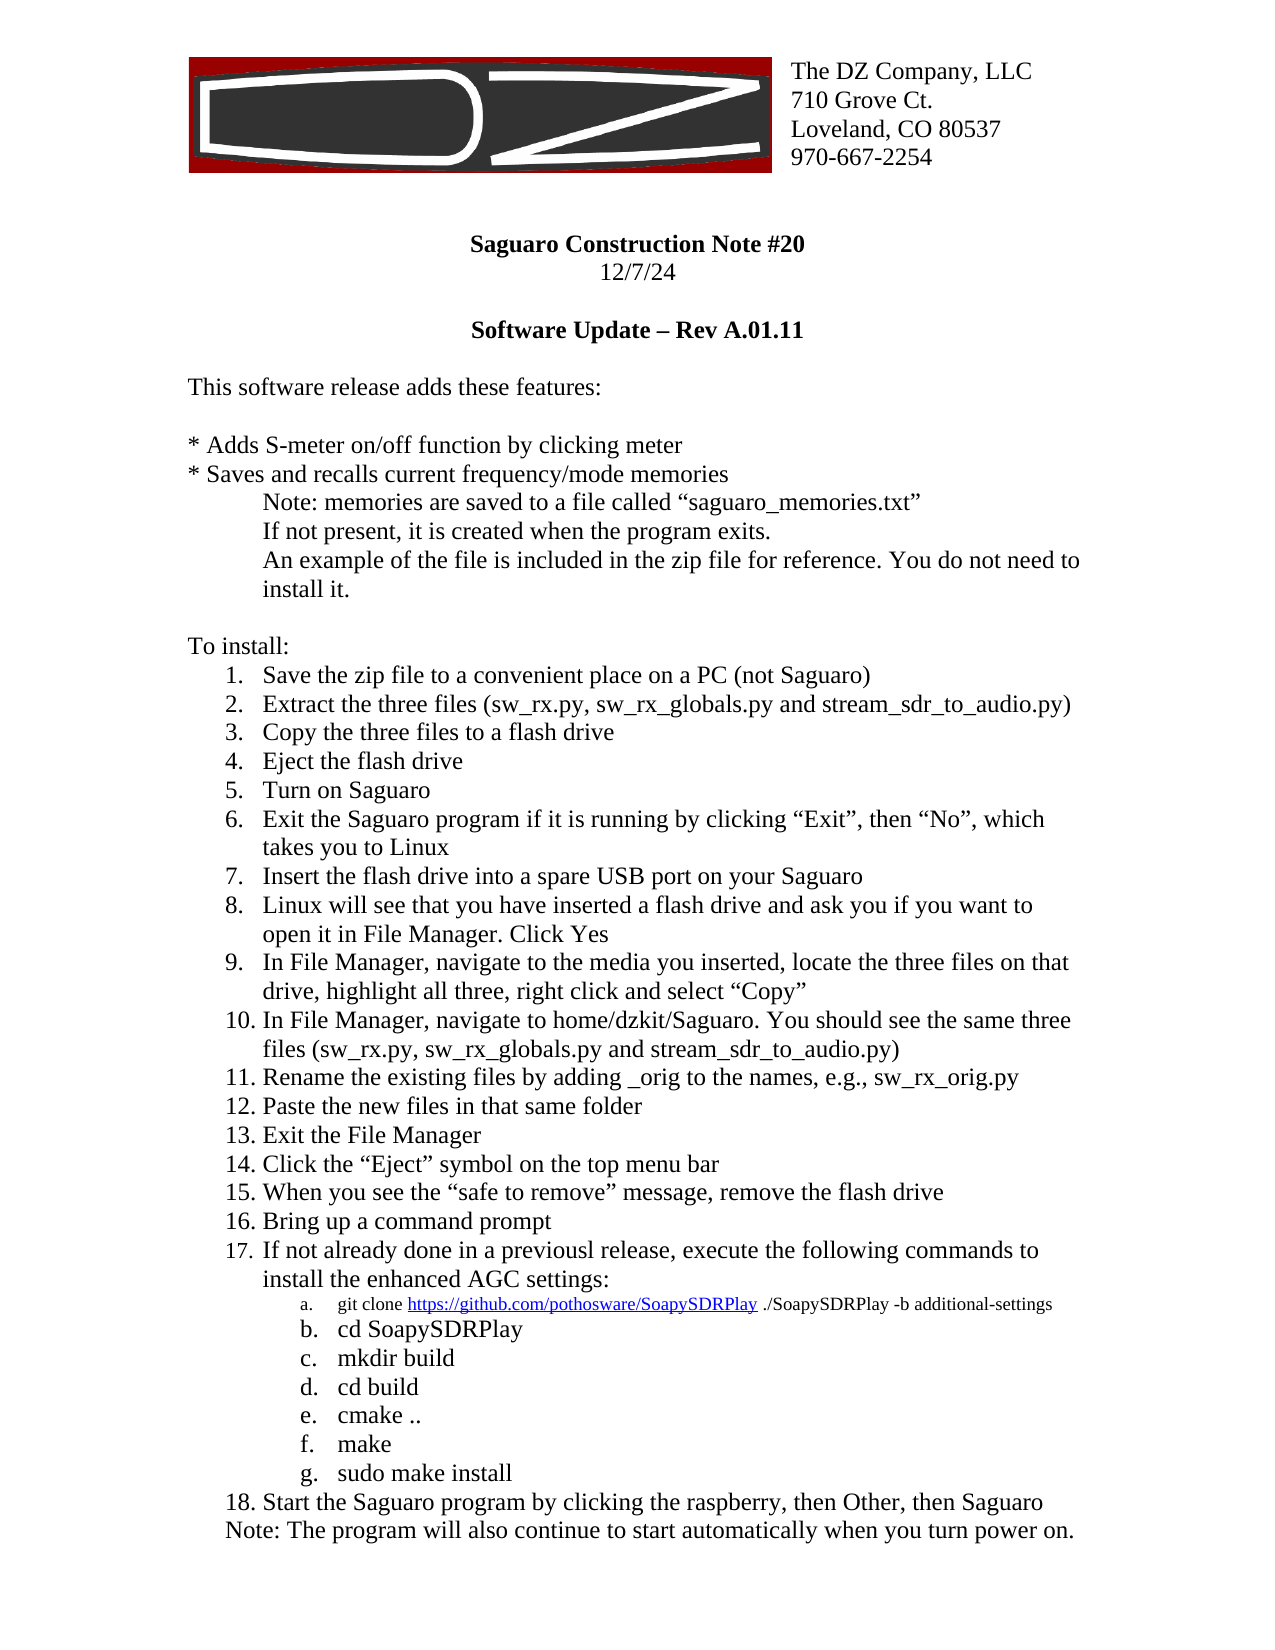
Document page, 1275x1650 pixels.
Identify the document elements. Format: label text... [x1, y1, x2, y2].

subtitle Saguaro Construction Note #20 [187, 229, 1087, 257]
text 12/7/24 [187, 257, 1087, 286]
list mkdir build [300, 1343, 1087, 1372]
text Note: The program will also continue to start automatically when you turn power on. [225, 1515, 1087, 1544]
list Save the zip file to a convenient place on a PC (not Saguaro) [225, 660, 1087, 689]
text This software release adds these features: [187, 372, 1087, 401]
list Insert the flash drive into a spare USB port on your Saguaro [225, 861, 1087, 890]
list Eject the flash drive [225, 746, 1087, 775]
list Linux will see that you have inserted a flash drive and ask you if you want to open it in File Manager. Click Yes [225, 890, 1087, 947]
list Bring up a command prompt [225, 1206, 1087, 1235]
text An example of the file is included in the zip file for reference. You do not need to install it. [262, 545, 1087, 602]
list cmake .. [300, 1400, 1087, 1429]
list Exit the File Manager [225, 1120, 1087, 1149]
text 710 Grove Ct. [772, 85, 1087, 114]
list cd SoapySDRPlay [300, 1314, 1087, 1343]
list make [300, 1429, 1087, 1458]
text * Saves and recalls current frequency/mode memories [187, 459, 1087, 487]
list git clone https://github.com/pothosware/SoapySDRPlay ./SoapySDRPlay -b additional-settings [300, 1292, 1087, 1314]
text Software Update – Rev A.01.11 [187, 315, 1087, 344]
list Turn on Saguaro [225, 775, 1087, 804]
list Extract the three files (sw_rx.py, sw_rx_globals.py and stream_sdr_to_audio.py) [225, 689, 1087, 717]
list Start the Saguaro program by clicking the raspberry, then Other, then Saguaro [225, 1487, 1087, 1515]
text Note: memories are saved to a file called “saguaro_memories.txt” [187, 487, 1087, 516]
list sudo make install [300, 1458, 1087, 1487]
list Copy the three files to a flash drive [225, 717, 1087, 746]
list Paste the new files in that same folder [225, 1091, 1087, 1120]
list In File Manager, navigate to the media you inserted, locate the three files on that drive, highlight all three, right click and select “Copy” [225, 947, 1087, 1005]
list When you see the “safe to remove” message, remove the flash drive [225, 1177, 1087, 1206]
text * Adds S-meter on/off function by clicking meter [187, 430, 1087, 459]
text To install: [187, 631, 1087, 660]
text Loveland, CO 80537 [772, 114, 1087, 142]
text The DZ Company, LLC [187, 56, 1087, 85]
text 970-667-2254 [772, 142, 1087, 171]
list cd build [300, 1372, 1087, 1400]
list Click the “Eject” symbol on the top menu bar [225, 1149, 1087, 1177]
text If not present, it is created when the program exits. [187, 516, 1087, 545]
list In File Manager, navigate to home/dzkit/Saguaro. You should see the same three files (sw_rx.py, sw_rx_globals.py and stream_sdr_to_audio.py) [225, 1005, 1087, 1062]
list If not already done in a previousl release, execute the following commands to install the enhanced AGC settings: [225, 1235, 1087, 1292]
picture [187, 57, 772, 173]
list Exit the Saguaro program if it is running by clicking “Exit”, then “No”, which takes you to Linux [225, 804, 1087, 861]
list Rename the existing files by adding _orig to the names, e.g., sw_rx_orig.py [225, 1062, 1087, 1091]
